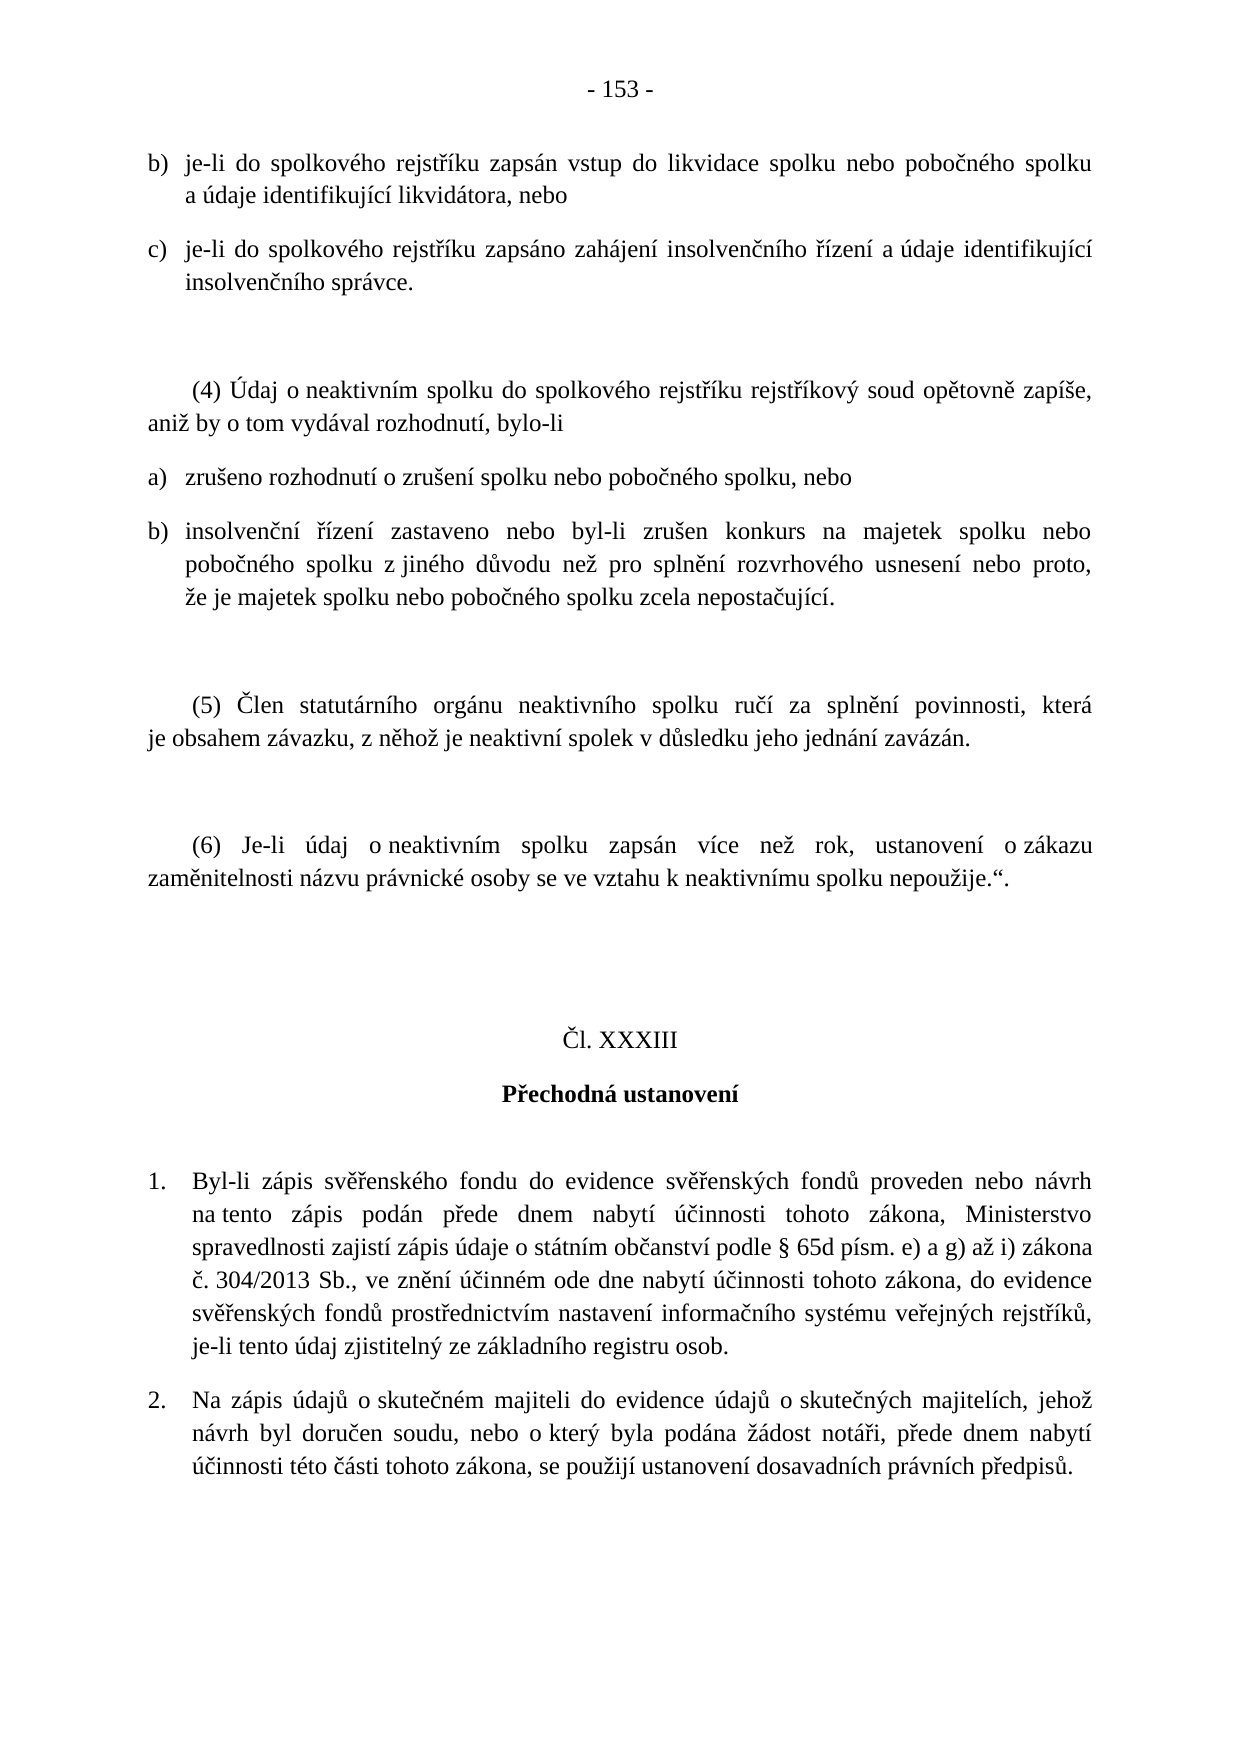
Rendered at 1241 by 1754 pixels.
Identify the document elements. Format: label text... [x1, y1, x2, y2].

text b) insolvenční řízení zastaveno nebo byl-li zrušen konkurs na majetek spolku nebo pobočného spolku z jiného důvodu než pro splnění rozvrhového usnesení nebo proto, že je majetek spolku nebo pobočného spolku zcela nepostačující. [148, 516, 1093, 611]
text (4) Údaj o neaktivním spolku do spolkového rejstříku rejstříkový soud opětovně zapíše, aniž by o tom vydával rozhodnutí, bylo-li [148, 375, 1093, 437]
text Přechodná ustanovení [148, 1079, 1093, 1108]
text (6) Je-li údaj o neaktivním spolku zapsán více než rok, ustanovení o zákazu zaměnitelnosti názvu právnické osoby se ve vztahu k neaktivnímu spolku nepoužije.“. [148, 830, 1093, 892]
list Byl-li zápis svěřenského fondu do evidence svěřenských fondů proveden nebo návrh na tento zápis podán přede dnem nabytí účinnosti tohoto zákona, Ministerstvo spravedlnosti zajistí zápis údaje o státním občanství podle § 65d písm. e) a g) až i) zákona č. 304/2013 Sb., ve znění účinném ode dne nabytí účinnosti tohoto zákona, do evidence svěřenských fondů prostřednictvím nastavení informačního systému veřejných rejstříků, je-li tento údaj zjistitelný ze základního registru osob. [148, 1166, 1093, 1359]
text c) je-li do spolkového rejstříku zapsáno zahájení insolvenčního řízení a údaje identifikující insolvenčního správce. [148, 234, 1093, 296]
text b) je-li do spolkového rejstříku zapsán vstup do likvidace spolku nebo pobočného spolku a údaje identifikující likvidátora, nebo [148, 148, 1093, 209]
list Na zápis údajů o skutečném majiteli do evidence údajů o skutečných majitelích, jehož návrh byl doručen soudu, nebo o který byla podána žádost notáři, přede dnem nabytí účinnosti této části tohoto zákona, se použijí ustanovení dosavadních právních předpisů. [148, 1385, 1093, 1479]
text a) zrušeno rozhodnutí o zrušení spolku nebo pobočného spolku, nebo [148, 462, 1093, 491]
text Čl. XXXIII [148, 1025, 1093, 1054]
text (5) Člen statutárního orgánu neaktivního spolku ručí za splnění povinnosti, která je obsahem závazku, z něhož je neaktivní spolek v důsledku jeho jednání zavázán. [148, 690, 1093, 751]
